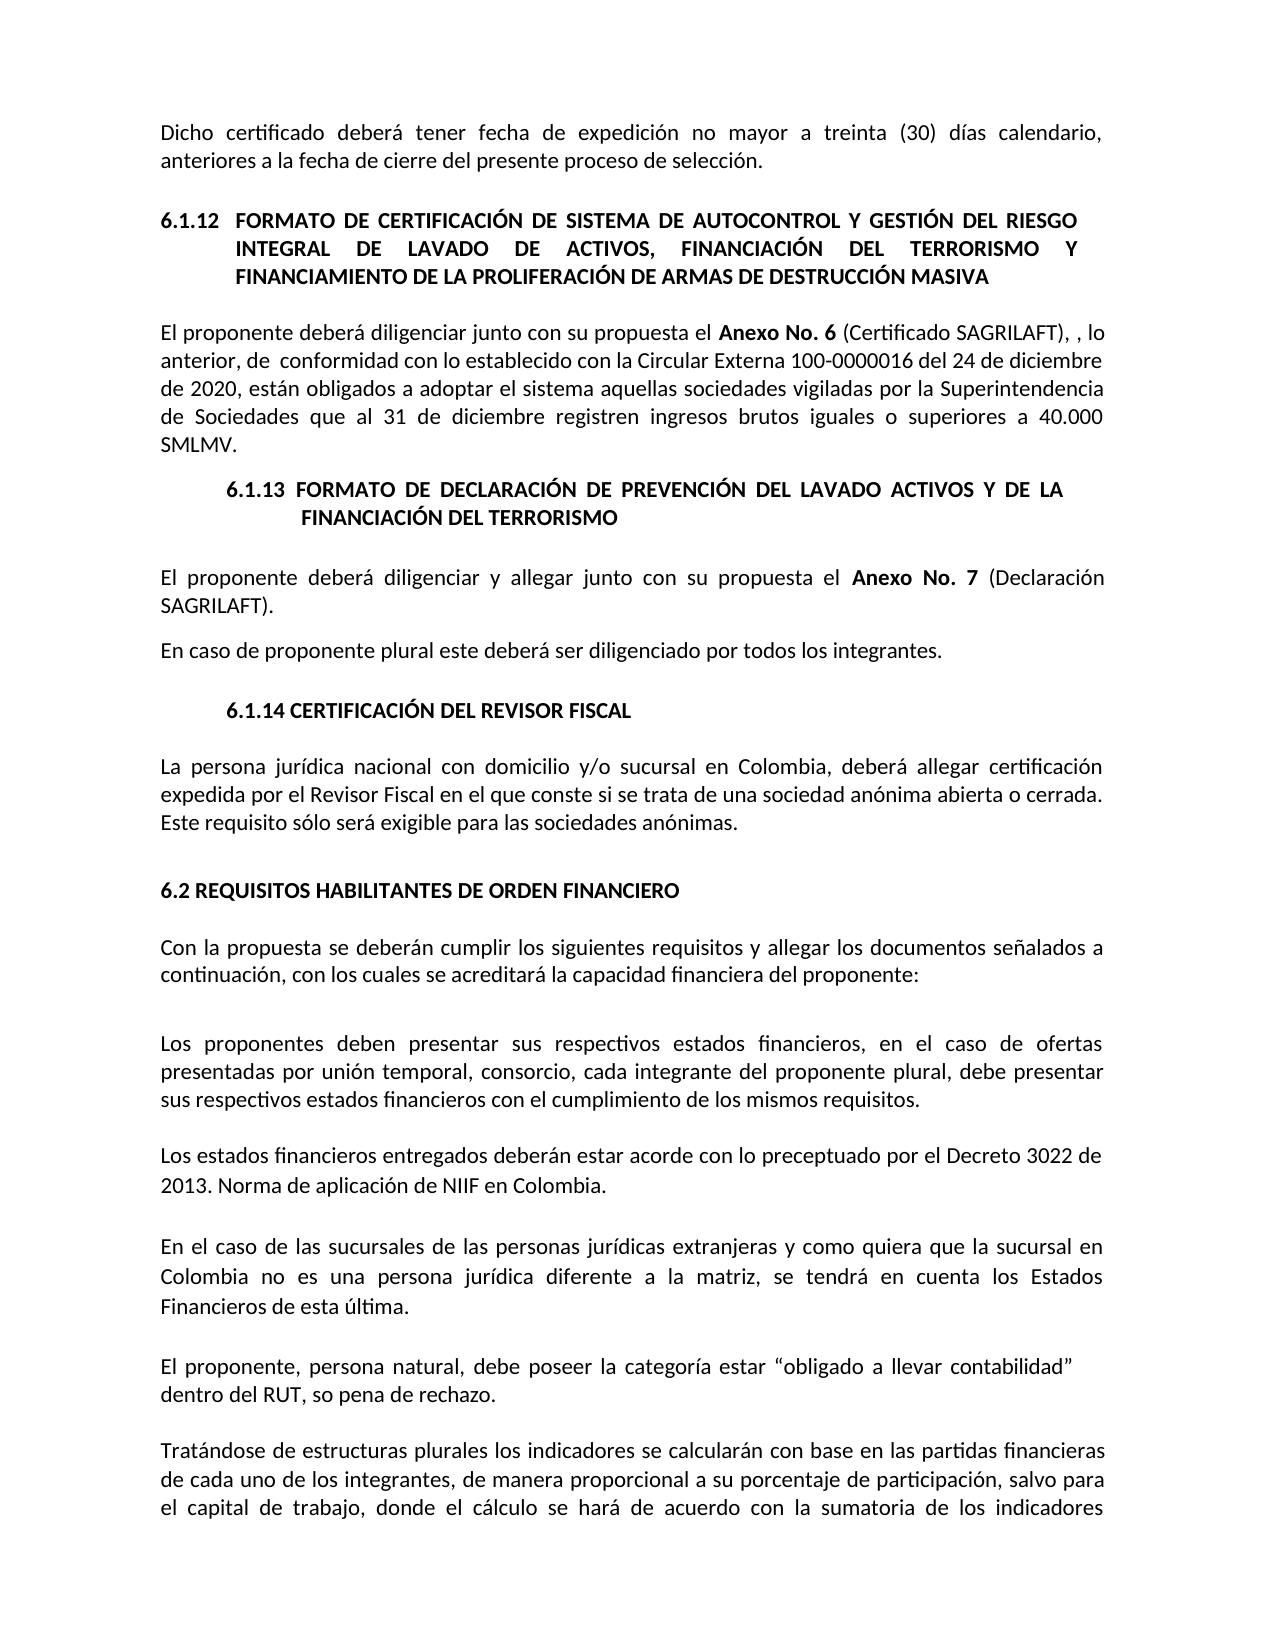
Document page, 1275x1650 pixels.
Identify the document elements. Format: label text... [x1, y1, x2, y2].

subtitle CERTIFICACIÓN DEL REVISOR FISCAL [226, 696, 1127, 724]
subtitle REQUISITOS HABILITANTES DE ORDEN FINANCIERO [160, 876, 1127, 904]
text Los proponentes deben presentar sus respectivos estados financieros, en el caso de ofertas presentadas por unión temporal, consorcio, cada integrante del proponente plural, debe presentar sus respectivos estados financieros con el cumplimiento de los mismos requisitos. [160, 1029, 1104, 1113]
text Los estados financieros entregados deberán estar acorde con lo preceptuado por el Decreto 3022 de 2013. Norma de aplicación de NIIF en Colombia. [160, 1141, 1104, 1199]
subtitle FORMATO DE DECLARACIÓN DE PREVENCIÓN DEL LAVADO ACTIVOS Y DE LA FINANCIACIÓN DEL TERRORISMO [226, 475, 1105, 531]
text La persona jurídica nacional con domicilio y/o sucursal en Colombia, deberá allegar certificación expedida por el Revisor Fiscal en el que conste si se trata de una sociedad anónima abierta o cerrada. Este requisito sólo será exigible para las sociedades anónimas. [160, 752, 1104, 836]
text Con la propuesta se deberán cumplir los siguientes requisitos y allegar los documentos señalados a continuación, con los cuales se acreditará la capacidad financiera del proponente: [160, 933, 1104, 989]
text En caso de proponente plural este deberá ser diligenciado por todos los integrantes. [160, 636, 1127, 664]
text El proponente deberá diligenciar y allegar junto con su propuesta el Anexo No. 7 (Declaración SAGRILAFT). [160, 563, 1105, 619]
text En el caso de las sucursales de las personas jurídicas extranjeras y como quiera que la sucursal en Colombia no es una persona jurídica diferente a la matriz, se tendrá en cuenta los Estados Financieros de esta última. [160, 1232, 1105, 1320]
text El proponente, persona natural, debe poseer la categoría estar “obligado a llevar contabilidad” [160, 1352, 1127, 1381]
subtitle FORMATO DE CERTIFICACIÓN DE SISTEMA DE AUTOCONTROL Y GESTIÓN DEL RIESGO INTEGRAL DE LAVADO DE ACTIVOS, FINANCIACIÓN DEL TERRORISMO Y FINANCIAMIENTO DE LA PROLIFERACIÓN DE ARMAS DE DESTRUCCIÓN MASIVA [160, 206, 1078, 290]
text El proponente deberá diligenciar junto con su propuesta el Anexo No. 6 (Certificado SAGRILAFT), , lo anterior, de conformidad con lo establecido con la Circular Externa 100-0000016 del 24 de diciembre de 2020, están obligados a adoptar el sistema aquellas sociedades vigiladas por la Superintendencia de Sociedades que al 31 de diciembre registren ingresos brutos iguales o superiores a 40.000 SMLMV. [160, 318, 1105, 458]
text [160, 1437, 1105, 1521]
text dentro del RUT, so pena de rechazo. [160, 1381, 1127, 1409]
text Dicho certificado deberá tener fecha de expedición no mayor a treinta (30) días calendario, anteriores a la fecha de cierre del presente proceso de selección. [160, 118, 1104, 174]
